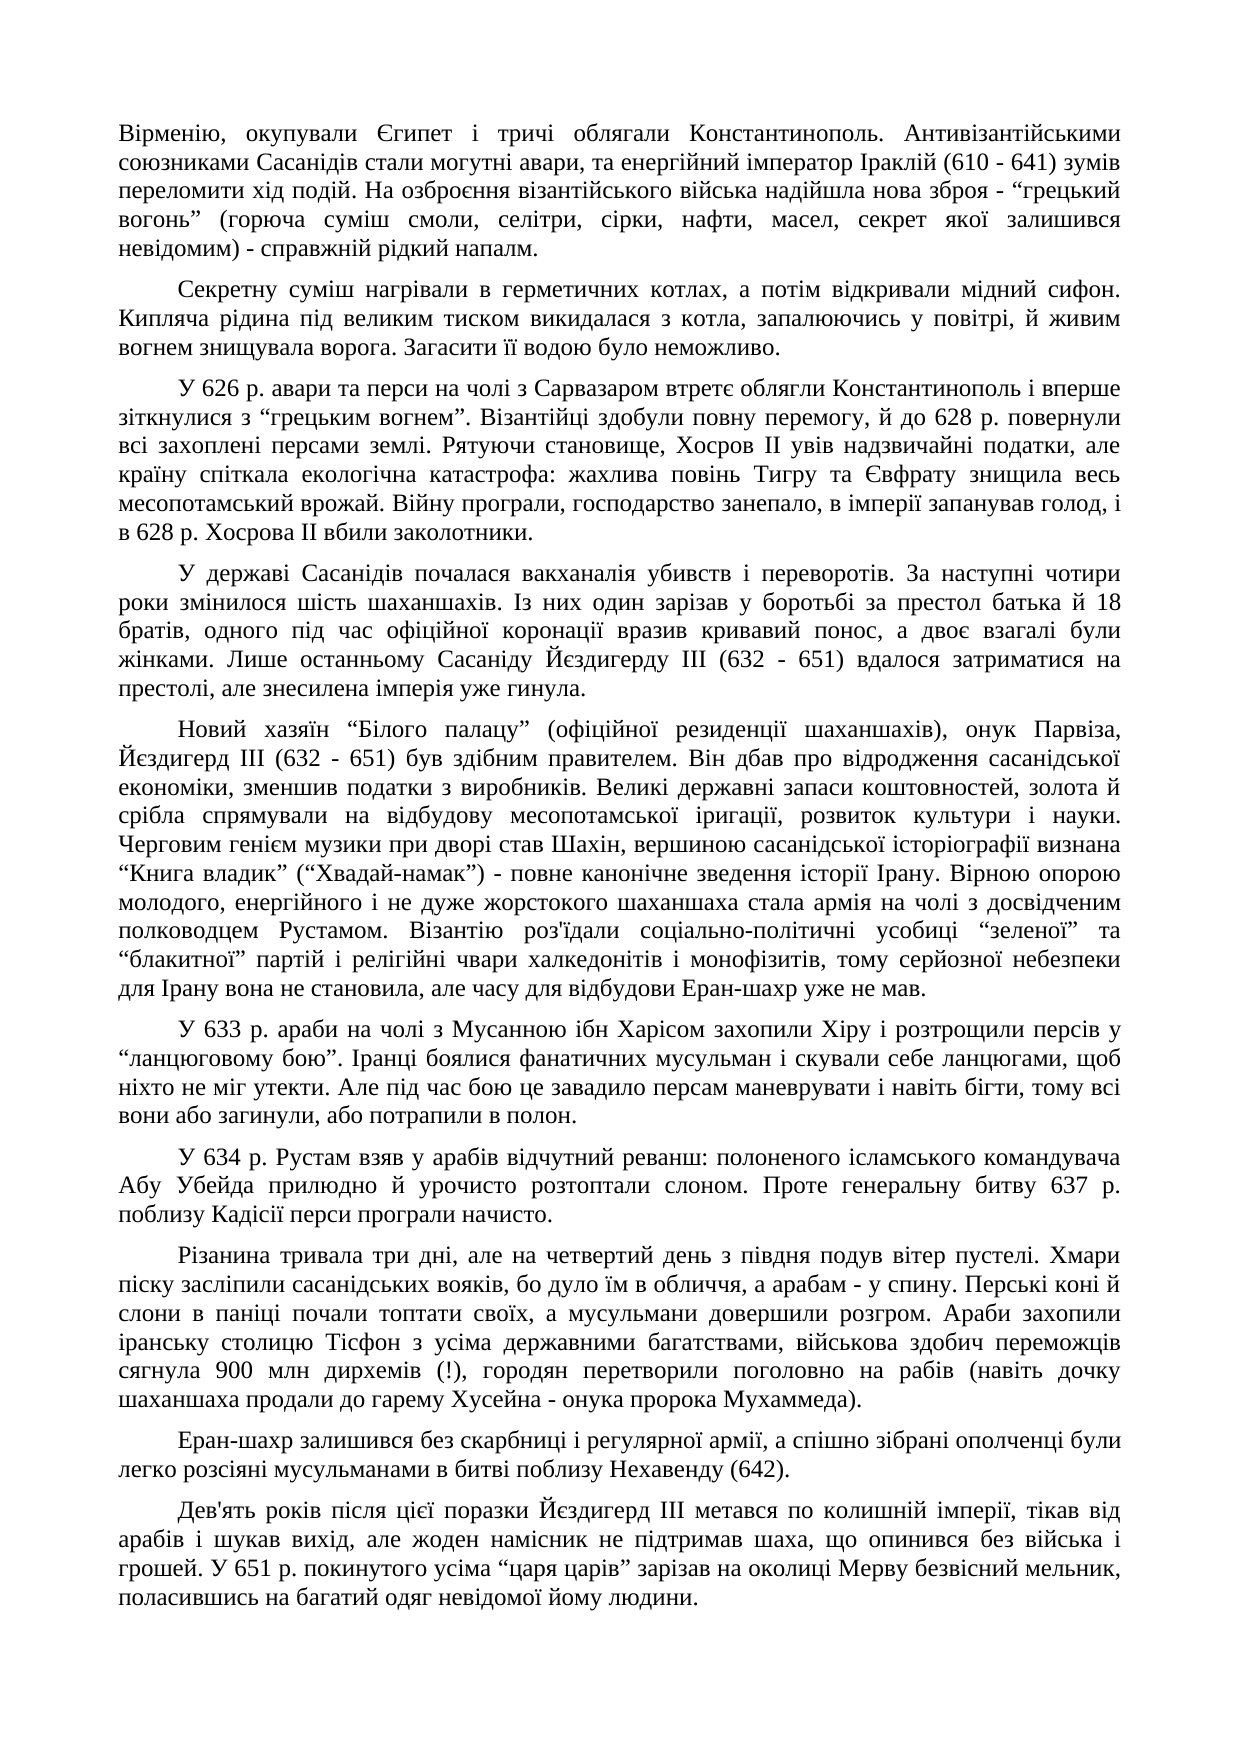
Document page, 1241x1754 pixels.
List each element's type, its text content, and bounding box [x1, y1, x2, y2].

text У 633 р. араби на чолі з Мусанною ібн Харісом захопили Хіру і розтрощили персів у “ланцюговому бою”. Іранці боялися фанатичних мусульман і скували себе ланцюгами, щоб ніхто не міг утекти. Але під час бою це завадило персам маневрувати і навіть бігти, тому всі вони або загинули, або потрапили в полон. [118, 1014, 1122, 1129]
text У 634 р. Рустам взяв у арабів відчутний реванш: полоненого ісламського командувача Абу Убейда прилюдно й урочисто розтоптали слоном. Проте генеральну битву 637 р. поблизу Кадісії перси програли начисто. [118, 1142, 1122, 1228]
text У 626 р. авари та перси на чолі з Сарвазаром втретє облягли Константинополь і вперше зіткнулися з “грецьким вогнем”. Візантійці здобули повну перемогу, й до 628 р. повернули всі захоплені персами землі. Рятуючи становище, Хосров ІІ увів надзвичайні податки, але країну спіткала екологічна катастрофа: жахлива повінь Тигру та Євфрату знищила весь месопотамський врожай. Війну програли, господарство занепало, в імперії запанував голод, і в 628 р. Хосрова ІІ вбили заколотники. [118, 373, 1122, 546]
text Новий хазяїн “Білого палацу” (офіційної резиденції шаханшахів), онук Парвіза, Йєздигерд ІІІ (632 - 651) був здібним правителем. Він дбав про відродження сасанідської економіки, зменшив податки з виробників. Великі державні запаси коштовностей, золота й срібла спрямували на відбудову месопотамської іригації, розвиток культури і науки. Черговим генієм музики при дворі став Шахін, вершиною сасанідської історіографії визнана “Книга владик” (“Хвадай-намак”) - повне канонічне зведення історії Ірану. Вірною опорою молодого, енергійного і не дуже жорстокого шаханшаха стала армія на чолі з досвідченим полководцем Рустамом. Візантію роз'їдали соціально-політичні усобиці “зеленої” та “блакитної” партій і релігійні чвари халкедонітів і монофізитів, тому серйозної небезпеки для Ірану вона не становила, але часу для відбудови Еран-шахр уже не мав. [118, 714, 1122, 1002]
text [118, 118, 1122, 262]
text У державі Сасанідів почалася вакханалія убивств і переворотів. За наступні чотири роки змінилося шість шаханшахів. Із них один зарізав у боротьбі за престол батька й 18 братів, одного під час офіційної коронації вразив кривавий понос, а двоє взагалі були жінками. Лише останньому Сасаніду Йєздигерду ІІІ (632 - 651) вдалося затриматися на престолі, але знесилена імперія уже гинула. [118, 558, 1122, 702]
text Дев'ять років після цієї поразки Йєздигерд ІІІ метався по колишній імперії, тікав від арабів і шукав вихід, але жоден намісник не підтримав шаха, що опинився без війська і грошей. У 651 р. покинутого усіма “царя царів” зарізав на околиці Мерву безвісний мельник, поласившись на багатий одяг невідомої йому людини. [118, 1496, 1122, 1611]
text Різанина тривала три дні, але на четвертий день з півдня подув вітер пустелі. Хмари піску засліпили сасанідських вояків, бо дуло їм в обличчя, а арабам - у спину. Перські коні й слони в паніці почали топтати своїх, а мусульмани довершили розгром. Араби захопили іранську столицю Тісфон з усіма державними багатствами, військова здобич переможців сягнула 900 млн дирхемів (!), городян перетворили поголовно на рабів (навіть дочку шаханшаха продали до гарему Хусейна - онука пророка Мухаммеда). [118, 1241, 1122, 1413]
text Секретну суміш нагрівали в герметичних котлах, а потім відкривали мідний сифон. Кипляча рідина під великим тиском викидалася з котла, запалюючись у повітрі, й живим вогнем знищувала ворога. Загасити її водою було неможливо. [118, 274, 1122, 361]
text Еран-шахр залишився без скарбниці і регулярної армії, а спішно зібрані ополченці були легко розсіяні мусульманами в битві поблизу Нехавенду (642). [118, 1426, 1122, 1483]
